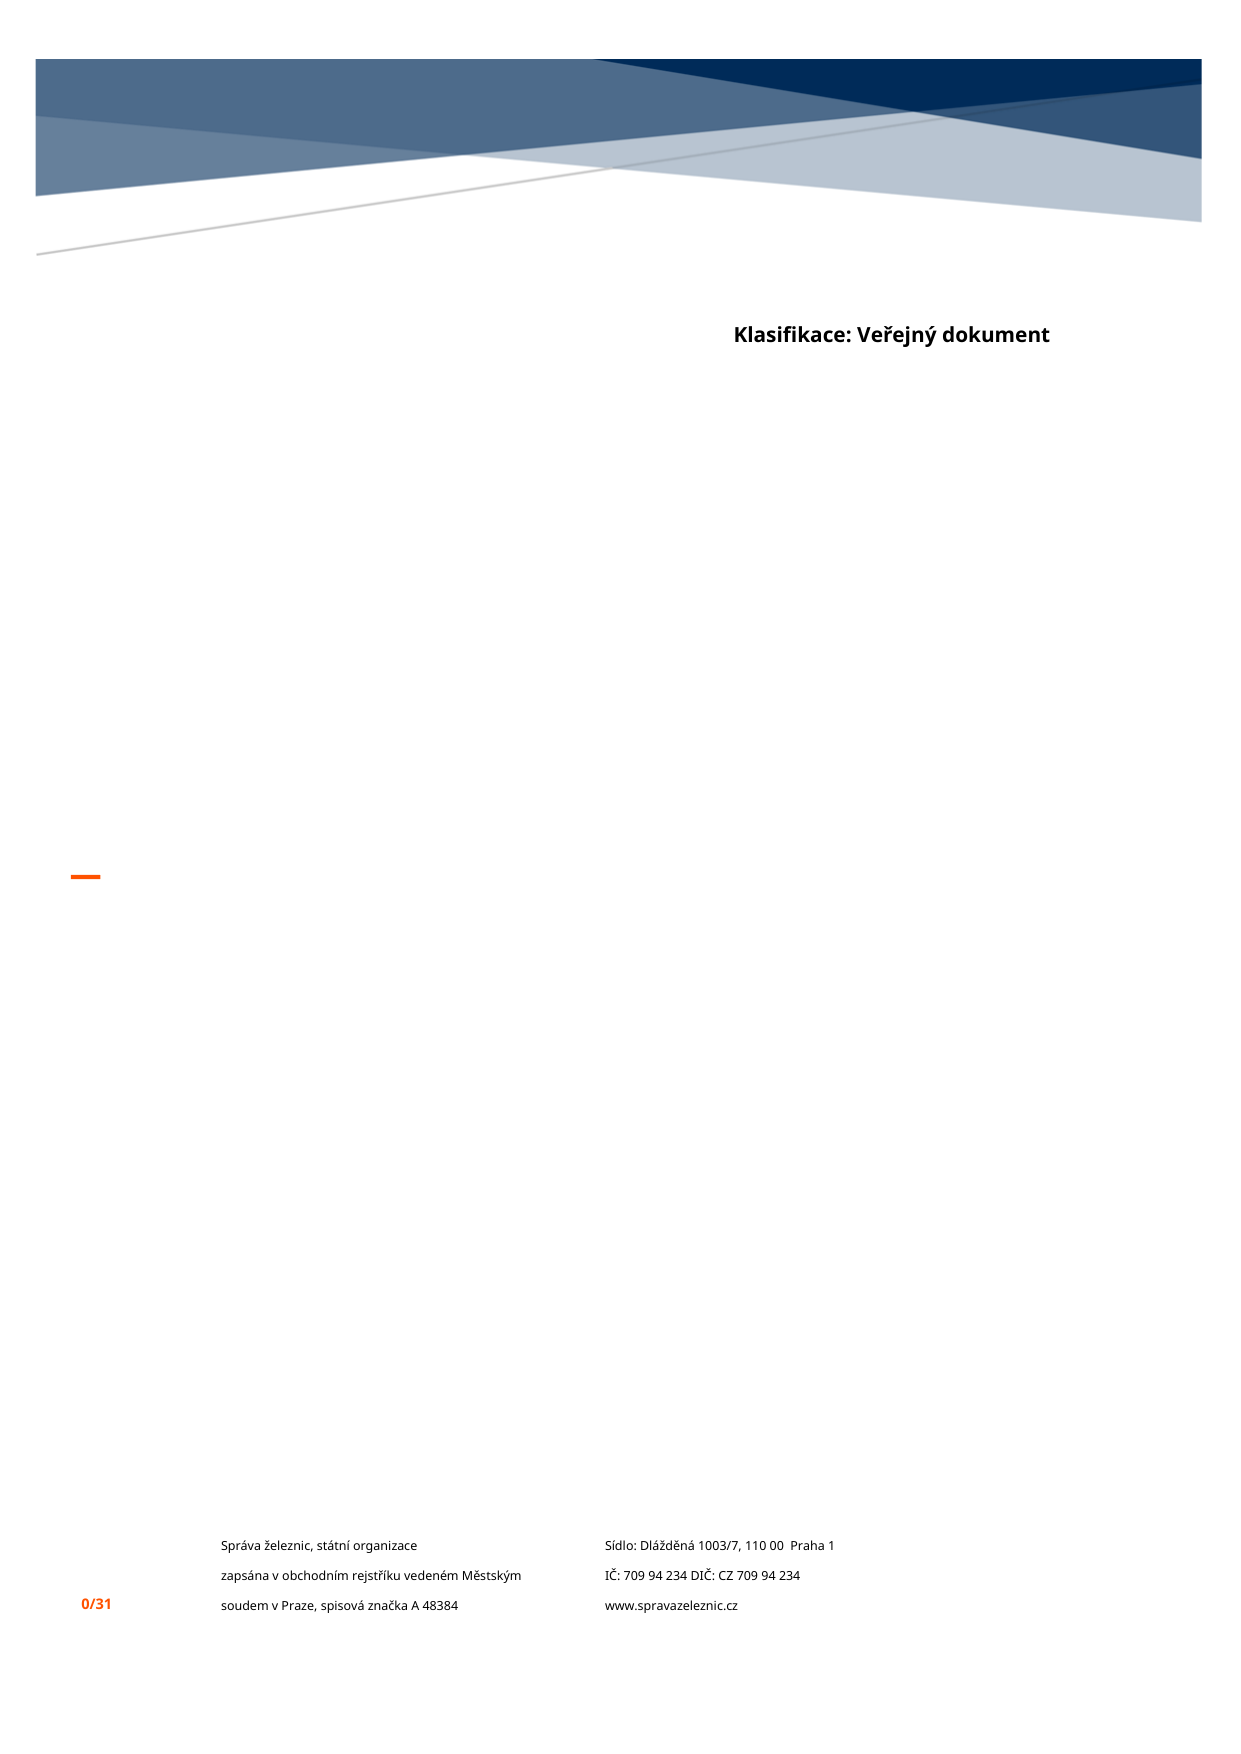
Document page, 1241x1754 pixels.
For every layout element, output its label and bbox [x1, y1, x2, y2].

picture [35, 59, 1202, 272]
